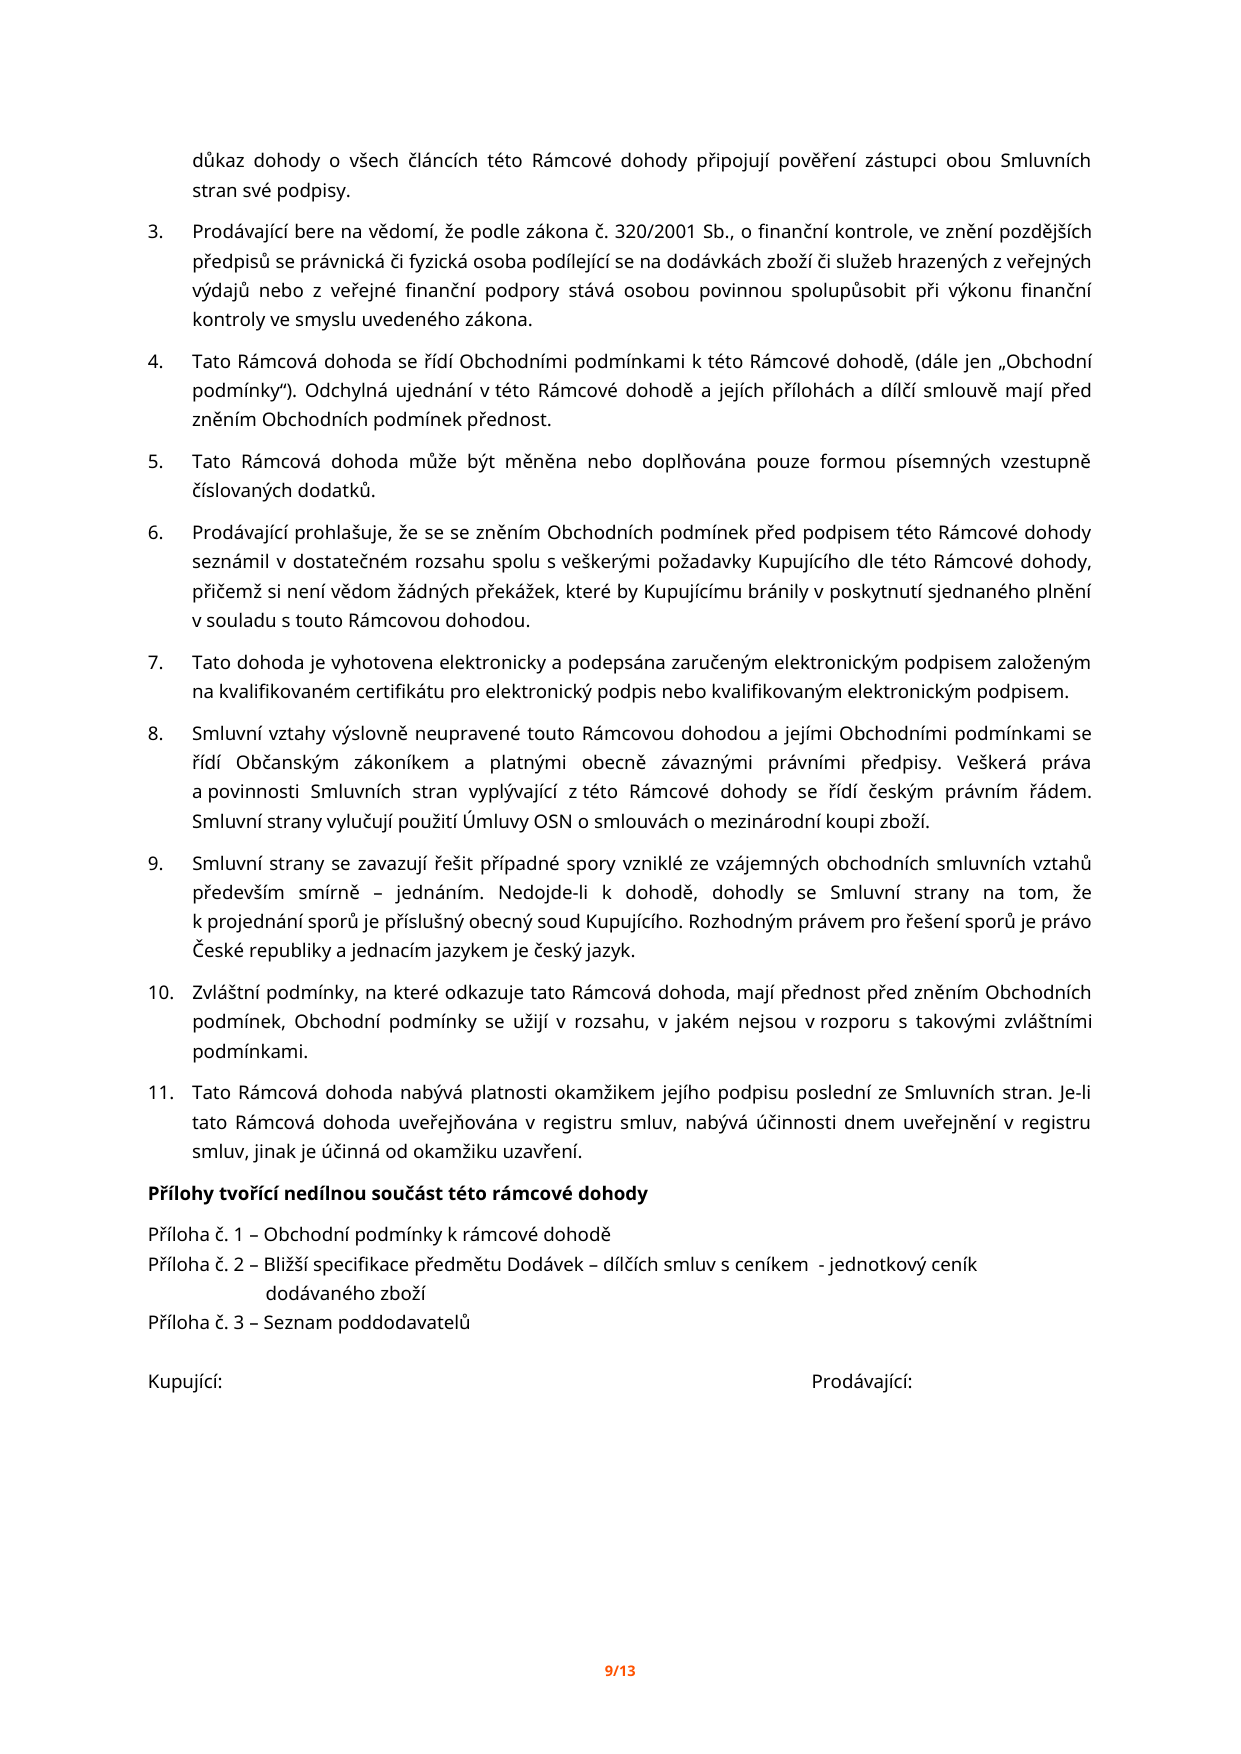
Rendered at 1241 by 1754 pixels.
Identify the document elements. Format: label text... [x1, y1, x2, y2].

list Tato Rámcová dohoda se řídí Obchodními podmínkami k této Rámcové dohodě, (dále jen „Obchodní podmínky“). Odchylná ujednání v této Rámcové dohodě a jejích přílohách a dílčí smlouvě mají před zněním Obchodních podmínek přednost. [148, 348, 1093, 432]
list Tato dohoda je vyhotovena elektronicky a podepsána zaručeným elektronickým podpisem založeným na kvalifikovaném certifikátu pro elektronický podpis nebo kvalifikovaným elektronickým podpisem. [148, 649, 1093, 704]
text Přílohy tvořící nedílnou součást této rámcové dohody [148, 1180, 1095, 1206]
list Smluvní strany se zavazují řešit případné spory vzniklé ze vzájemných obchodních smluvních vztahů především smírně – jednáním. Nedojde-li k dohodě, dohodly se Smluvní strany na tom, že k projednání sporů je příslušný obecný soud Kupujícího. Rozhodným právem pro řešení sporů je právo České republiky a jednacím jazykem je český jazyk. [148, 850, 1093, 963]
list Prodávající prohlašuje, že se se zněním Obchodních podmínek před podpisem této Rámcové dohody seznámil v dostatečném rozsahu spolu s veškerými požadavky Kupujícího dle této Rámcové dohody, přičemž si není vědom žádných překážek, které by Kupujícímu bránily v poskytnutí sjednaného plnění v souladu s touto Rámcovou dohodou. [148, 519, 1093, 633]
list Smluvní vztahy výslovně neupravené touto Rámcovou dohodou a jejími Obchodními podmínkami se řídí Občanským zákoníkem a platnými obecně závaznými právními předpisy. Veškerá práva a povinnosti Smluvních stran vyplývající z této Rámcové dohody se řídí českým právním řádem. Smluvní strany vylučují použití Úmluvy OSN o smlouvách o mezinárodní koupi zboží. [148, 720, 1093, 833]
text dodávaného zboží [221, 1280, 1095, 1306]
text Kupující: Prodávající: [148, 1368, 1093, 1394]
text Příloha č. 2 – Bližší specifikace předmětu Dodávek – dílčích smluv s ceníkem - jednotkový ceník [148, 1251, 1095, 1277]
text Příloha č. 1 – Obchodní podmínky k rámcové dohodě [148, 1222, 1095, 1247]
list Tato Rámcová dohoda nabývá platnosti okamžikem jejího podpisu poslední ze Smluvních stran. Je-li tato Rámcová dohoda uveřejňována v registru smluv, nabývá účinnosti dnem uveřejnění v registru smluv, jinak je účinná od okamžiku uzavření. [148, 1080, 1093, 1164]
list Prodávající bere na vědomí, že podle zákona č. 320/2001 Sb., o finanční kontrole, ve znění pozdějších předpisů se právnická či fyzická osoba podílející se na dodávkách zboží či služeb hrazených z veřejných výdajů nebo z veřejné finanční podpory stává osobou povinnou spolupůsobit při výkonu finanční kontroly ve smyslu uvedeného zákona. [148, 219, 1093, 332]
list Tato Rámcová dohoda může být měněna nebo doplňována pouze formou písemných vzestupně číslovaných dodatků. [148, 448, 1093, 503]
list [148, 148, 1093, 202]
list Zvláštní podmínky, na které odkazuje tato Rámcová dohoda, mají přednost před zněním Obchodních podmínek, Obchodní podmínky se užijí v rozsahu, v jakém nejsou v rozporu s takovými zvláštními podmínkami. [148, 979, 1093, 1063]
text Příloha č. 3 – Seznam poddodavatelů [148, 1309, 1095, 1335]
